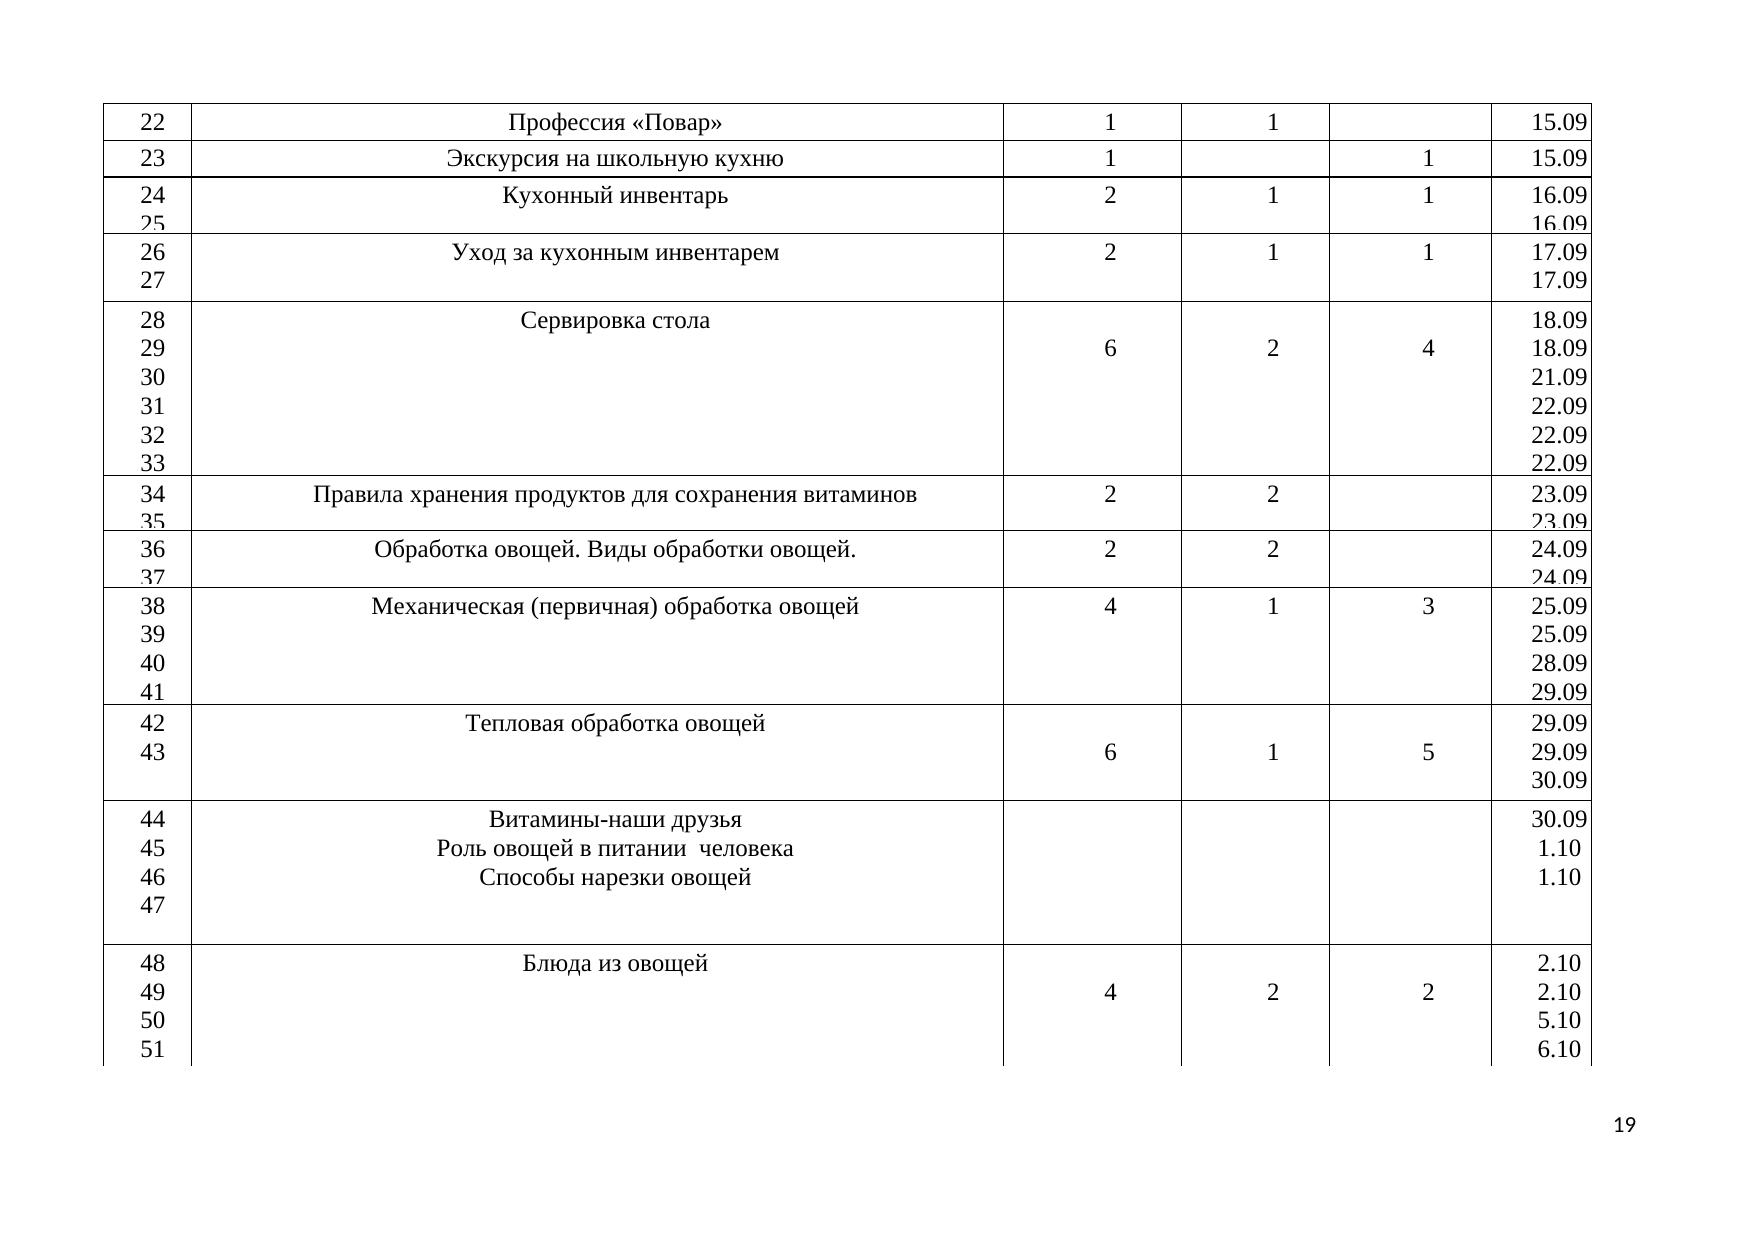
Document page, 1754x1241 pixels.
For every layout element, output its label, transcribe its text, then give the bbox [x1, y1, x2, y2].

table_cell 2 [1004, 476, 1181, 530]
table_cell [1330, 531, 1491, 587]
table_cell Блюда из овощей [192, 945, 1003, 1066]
table_cell Профессия «Повар» [192, 104, 1003, 139]
table_cell 1 [1330, 141, 1491, 176]
table_cell Правила хранения продуктов для сохранения витаминов [192, 476, 1003, 530]
table_cell [1330, 801, 1491, 944]
table_cell 1 [1182, 178, 1329, 233]
table_cell 18.09 18.09 21.09 22.09 22.09 22.09 [1492, 302, 1591, 475]
table_cell 42 43 [104, 705, 191, 800]
table_cell 2 [1004, 234, 1181, 301]
table_cell Обработка овощей. Виды обработки овощей. [192, 531, 1003, 587]
table_cell 2 [1182, 945, 1329, 1066]
table_cell 28 29 30 31 32 33 [104, 302, 191, 475]
table_cell Тепловая обработка овощей [192, 705, 1003, 800]
table_cell 2 [1182, 302, 1329, 475]
table_cell 48 49 50 51 [104, 945, 191, 1066]
table_cell 4 [1330, 302, 1491, 475]
table_cell 1 [1330, 178, 1491, 233]
table_cell [1182, 801, 1329, 944]
table_cell 44 45 46 47 [104, 801, 191, 944]
table_cell 1 [1182, 234, 1329, 301]
table_cell 1 [1182, 705, 1329, 800]
table_cell 1 [1330, 234, 1491, 301]
table_cell Уход за кухонным инвентарем [192, 234, 1003, 301]
table_cell 1 [1004, 104, 1181, 139]
table_cell 1 [1182, 588, 1329, 704]
table_cell Механическая (первичная) обработка овощей [192, 588, 1003, 704]
table_cell 30.09 1.10 1.10 [1492, 801, 1591, 944]
table_cell [1004, 801, 1181, 944]
table_cell 2 [1182, 476, 1329, 530]
table_cell 25.09 25.09 28.09 29.09 [1492, 588, 1591, 704]
table_cell 1 [1004, 141, 1181, 176]
table_cell 17.09 17.09 [1492, 234, 1591, 301]
table_cell 34 35 [104, 476, 191, 530]
table_cell 22 [104, 104, 191, 139]
table_cell 4 [1004, 945, 1181, 1066]
table_cell 29.09 29.09 30.09 [1492, 705, 1591, 800]
table_cell Кухонный инвентарь [192, 178, 1003, 233]
table_cell 23.09 23.09 [1492, 476, 1591, 530]
table_cell 6 [1004, 705, 1181, 800]
table_cell 5 [1330, 705, 1491, 800]
table_cell 15.09 [1492, 104, 1591, 139]
table_cell 1 [1182, 104, 1329, 139]
table_cell Экскурсия на школьную кухню [192, 141, 1003, 176]
table_cell 4 [1004, 588, 1181, 704]
table_cell 23 [104, 141, 191, 176]
table_cell [1330, 104, 1491, 139]
table_cell 2 [1004, 178, 1181, 233]
table_cell Витамины-наши друзья Роль овощей в питании человека Способы нарезки овощей [192, 801, 1003, 944]
table_cell 3 [1330, 588, 1491, 704]
table_cell [1330, 476, 1491, 530]
table_cell 36 37 [104, 531, 191, 587]
table_cell 24.09 24.09 [1492, 531, 1591, 587]
table_cell 15.09 [1492, 141, 1591, 176]
table_cell 38 39 40 41 [104, 588, 191, 704]
table_cell 2.10 2.10 5.10 6.10 [1492, 945, 1591, 1066]
table_cell 16.09 16.09 [1492, 178, 1591, 233]
table_cell Сервировка стола [192, 302, 1003, 475]
table_cell 6 [1004, 302, 1181, 475]
table_cell 26 27 [104, 234, 191, 301]
table_cell 2 [1182, 531, 1329, 587]
table_cell 2 [1330, 945, 1491, 1066]
table_cell 24 25 [104, 178, 191, 233]
table_cell [1182, 141, 1329, 176]
table_cell 2 [1004, 531, 1181, 587]
